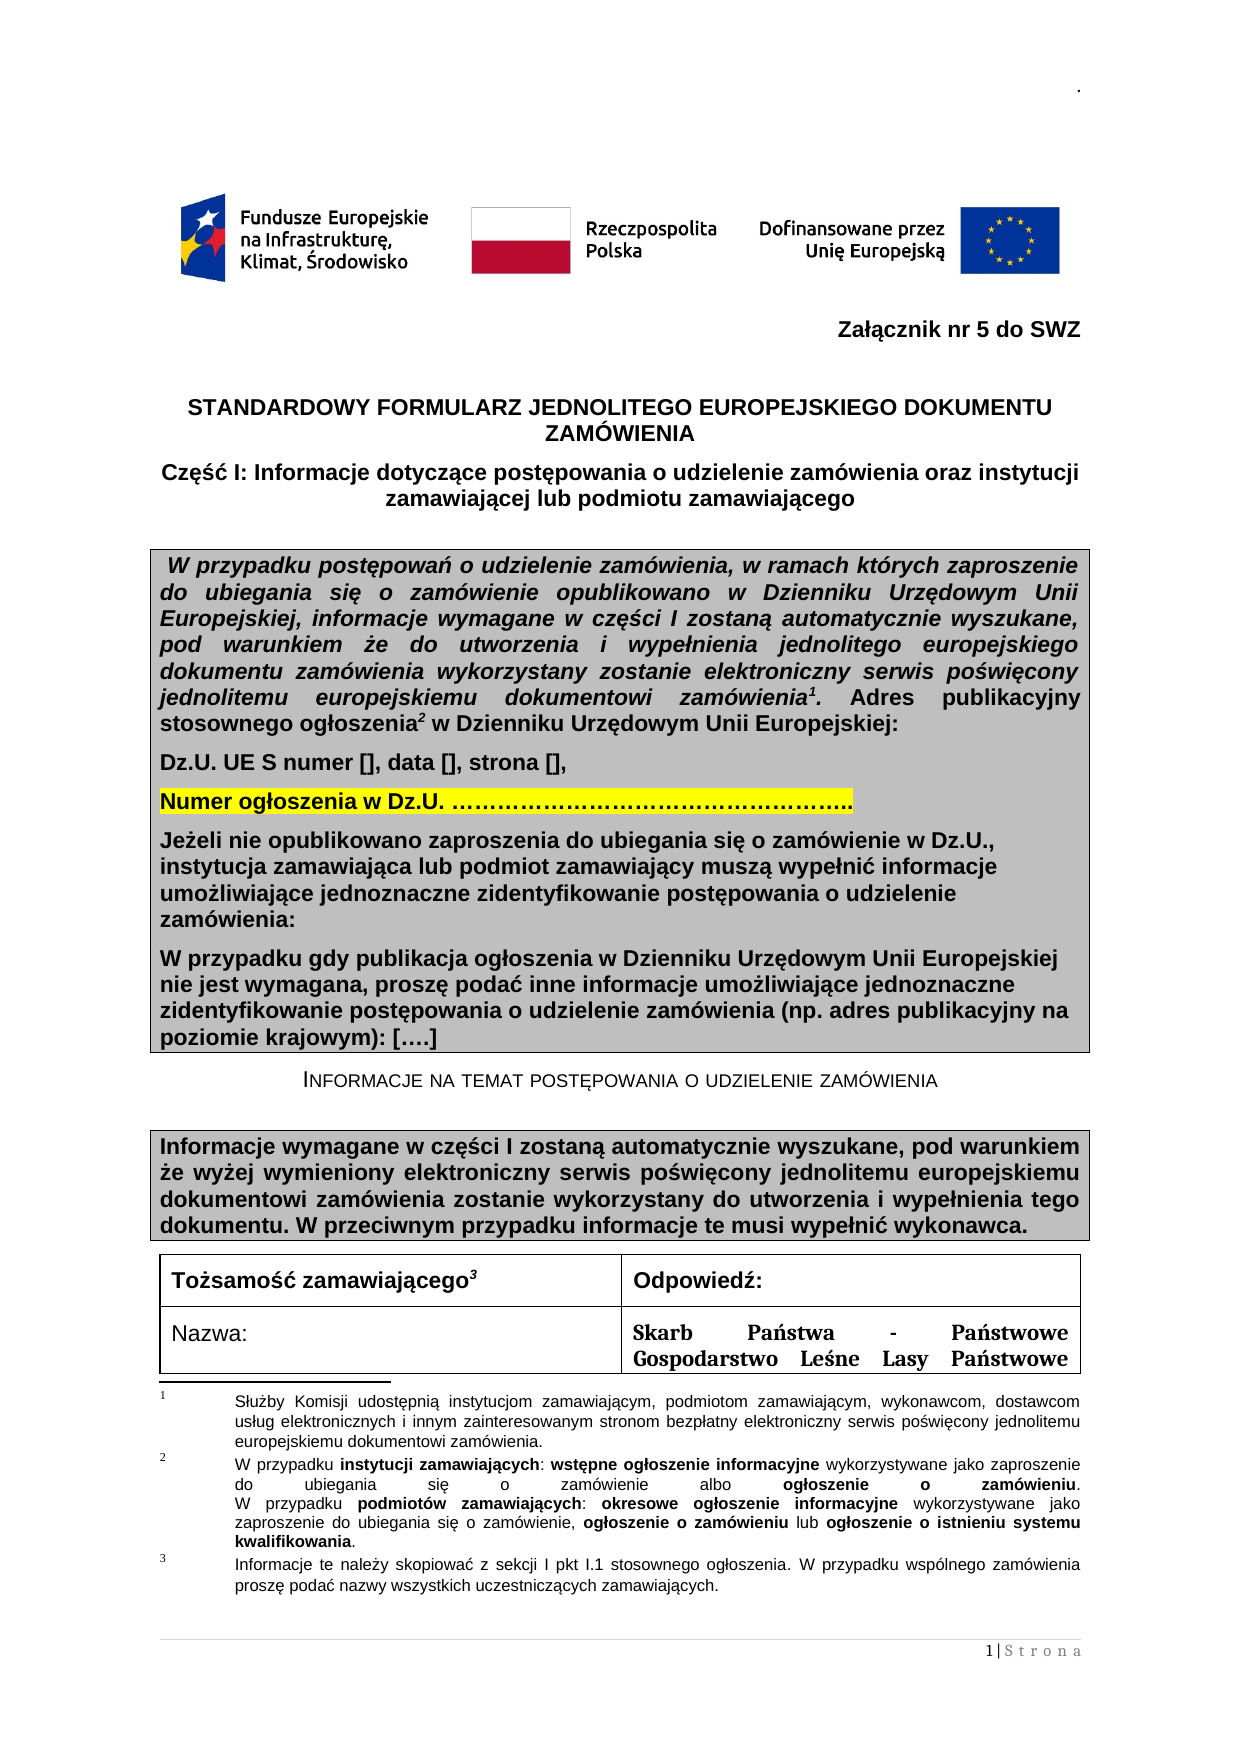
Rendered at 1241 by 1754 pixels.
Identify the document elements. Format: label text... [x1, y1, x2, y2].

text Jeżeli nie opublikowano zaproszenia do ubiegania się o zamówienie w Dz.U., instytucja zamawiająca lub podmiot zamawiający muszą wypełnić informacje umożliwiające jednoznaczne zidentyfikowanie postępowania o udzielenie zamówienia: [151, 824, 1089, 932]
text Standardowy formularz jednolitego europejskiego dokumentu zamówienia [159, 394, 1081, 446]
table_cell Nazwa: [161, 1307, 621, 1372]
picture [159, 172, 1081, 304]
text Część I: Informacje dotyczące postępowania o udzielenie zamówienia oraz instytucji zamawiającej lub podmiotu zamawiającego [159, 459, 1081, 512]
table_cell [622, 1307, 1080, 1372]
text W przypadku gdy publikacja ogłoszenia w Dzienniku Urzędowym Unii Europejskiej nie jest wymagana, proszę podać inne informacje umożliwiające jednoznaczne zidentyfikowanie postępowania o udzielenie zamówienia (np. adres publikacyjny na poziomie krajowym): [….] [151, 942, 1089, 1052]
text Numer ogłoszenia w Dz.U. …………………………………………….. [151, 785, 1089, 814]
table_header Odpowiedź: [622, 1255, 1080, 1306]
table_header Tożsamość zamawiającego [161, 1255, 621, 1306]
text Informacje na temat postępowania o udzielenie zamówienia [159, 1066, 1081, 1092]
text Dz.U. UE S numer [], data [], strona [], [151, 746, 1089, 776]
text Informacje wymagane w części I zostaną automatycznie wyszukane, pod warunkiem że wyżej wymieniony elektroniczny serwis poświęcony jednolitemu europejskiemu dokumentowi zamówienia zostanie wykorzystany do utworzenia i wypełnienia tego dokumentu. W przeciwnym przypadku informacje te musi wypełnić wykonawca. [151, 1131, 1089, 1240]
text W przypadku postępowań o udzielenie zamówienia, w ramach których zaproszenie do ubiegania się o zamówienie opublikowano w Dzienniku Urzędowym Unii Europejskiej, informacje wymagane w części I zostaną automatycznie wyszukane, pod warunkiem że do utworzenia i wypełnienia jednolitego europejskiego dokumentu zamówienia wykorzystany zostanie elektroniczny serwis poświęcony jednolitemu europejskiemu dokumentowi zamówienia. Adres publikacyjny stosownego ogłoszenia w Dzienniku Urzędowym Unii Europejskiej: [151, 550, 1089, 737]
text Załącznik nr 5 do SWZ [159, 316, 1081, 342]
